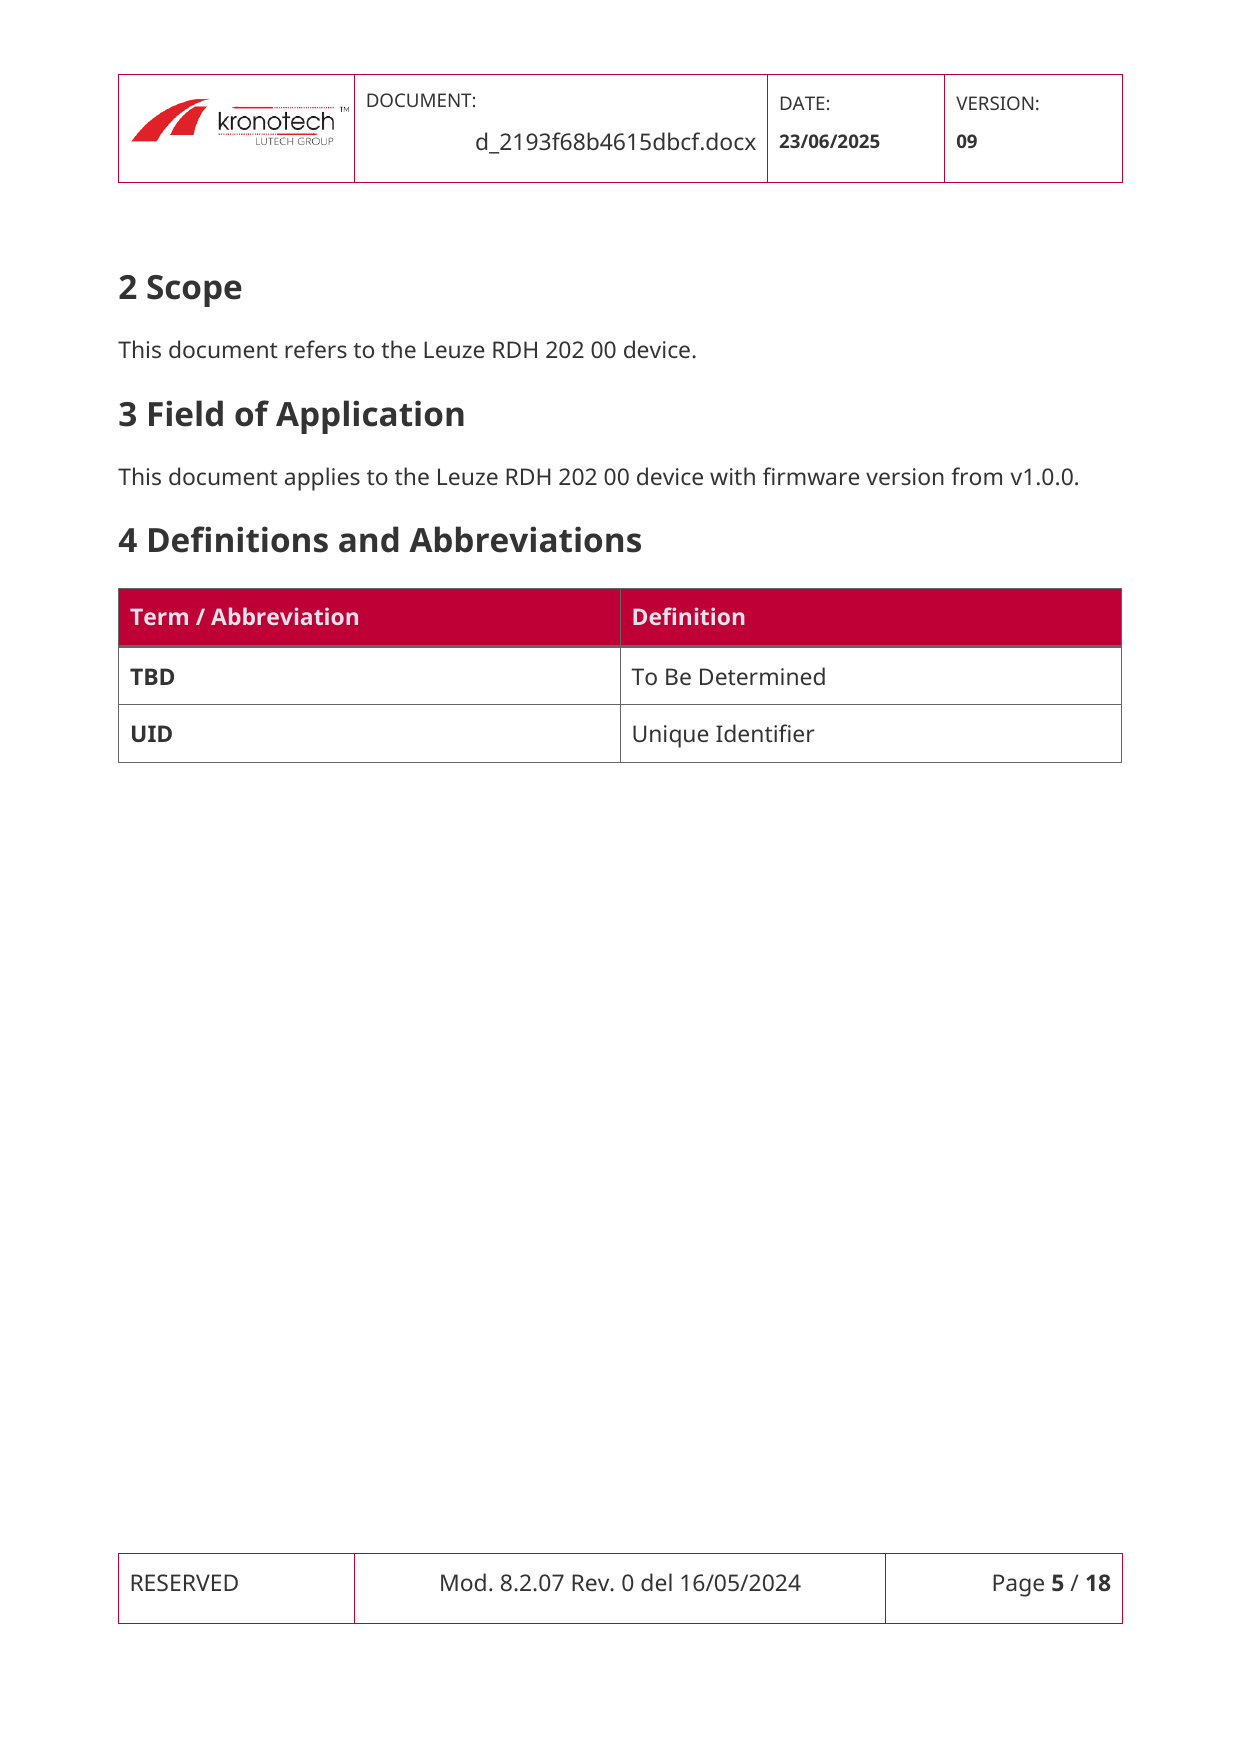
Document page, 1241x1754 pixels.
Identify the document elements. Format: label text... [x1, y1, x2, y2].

text This document applies to the Leuze RDH 202 00 device with firmware version from v1.0.0. [118, 461, 1122, 492]
subtitle Field of Application [118, 391, 1122, 436]
table_cell UID [119, 705, 620, 762]
table_header Definition [621, 589, 1121, 645]
table_cell TBD [119, 648, 620, 704]
picture [129, 92, 351, 152]
text This document refers to the Leuze RDH 202 00 device. [118, 334, 1122, 366]
table_cell To Be Determined [621, 648, 1121, 704]
table_cell Unique Identifier [621, 705, 1121, 762]
subtitle Scope [118, 264, 1122, 309]
subtitle Definitions and Abbreviations [118, 517, 1122, 563]
table_header Term / Abbreviation [119, 589, 620, 645]
